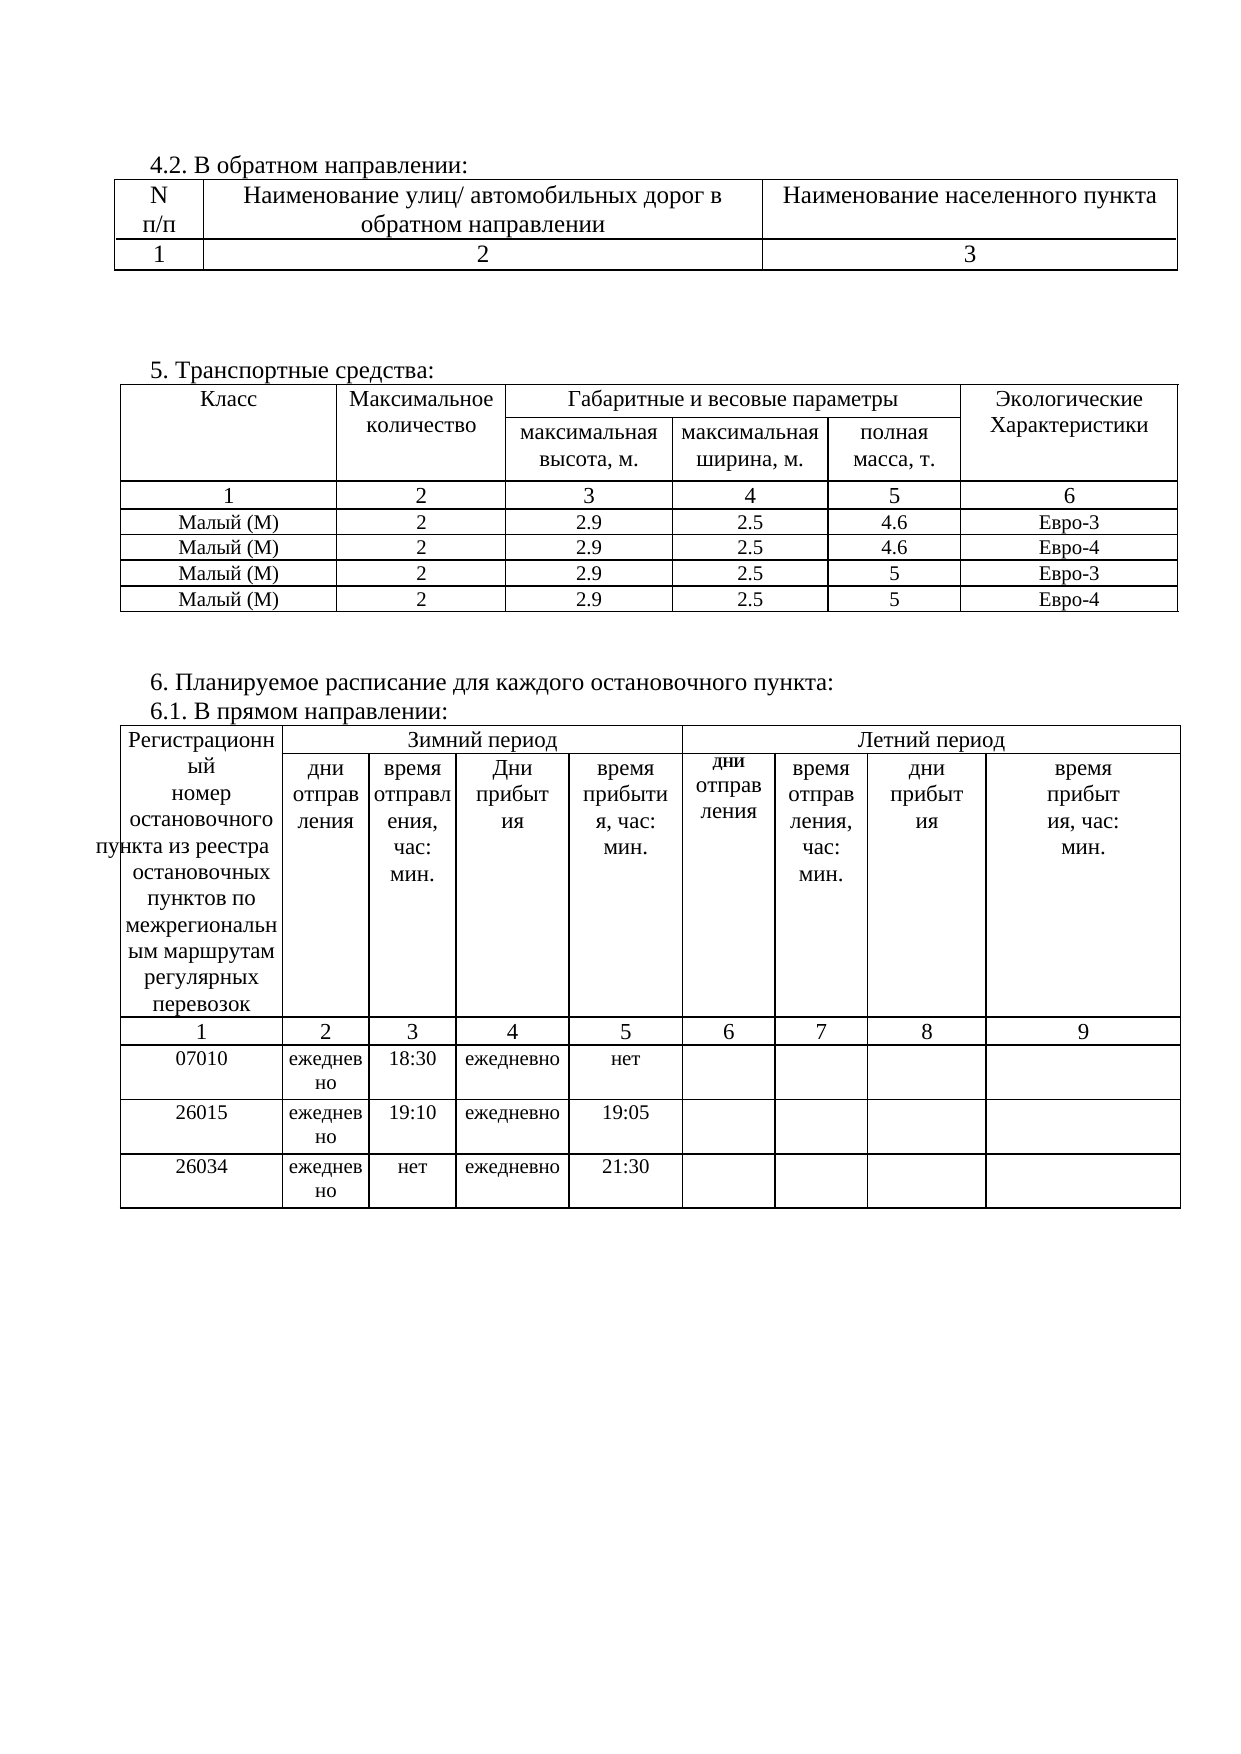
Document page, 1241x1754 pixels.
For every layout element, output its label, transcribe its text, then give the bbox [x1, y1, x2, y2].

table_cell дни отправ ления [283, 754, 368, 1016]
table_cell 2.9 [506, 510, 672, 534]
table_cell 19:05 [570, 1100, 682, 1153]
table_cell 07010 [121, 1046, 282, 1098]
table_cell ежедневно [283, 1155, 368, 1207]
table_cell [776, 1100, 867, 1153]
table_cell 5 [829, 587, 960, 611]
table_cell полная масса, т. [829, 418, 960, 480]
table_cell 2.5 [673, 587, 827, 611]
table_cell время отправл ения, час: мин. [370, 754, 455, 1016]
table_cell 2.5 [673, 561, 827, 585]
table_cell 1 [121, 482, 336, 508]
table_cell 21:30 [570, 1155, 682, 1207]
table_header Габаритные и весовые параметры [506, 385, 960, 417]
table_cell 2 [337, 482, 505, 508]
table_cell Дни прибыт ия [457, 754, 568, 1016]
table_cell Малый (М) [121, 561, 336, 585]
table_cell [868, 1155, 985, 1207]
text 6.1. В прямом направлении: [150, 696, 1090, 725]
table_cell [987, 1100, 1180, 1153]
table_cell время прибыти я, час: мин. [570, 754, 682, 1016]
table_cell 6 [683, 1018, 774, 1044]
table_cell 4.6 [829, 510, 960, 534]
table_cell 8 [868, 1018, 985, 1044]
table_cell 6 [961, 482, 1177, 508]
table_cell Евро-4 [961, 535, 1177, 559]
table_cell 4 [457, 1018, 568, 1044]
table_cell максимальная ширина, м. [673, 418, 827, 480]
table_cell ежедневно [457, 1100, 568, 1153]
table_cell дни прибыт ия [868, 754, 985, 1016]
table_cell ежедневно [283, 1046, 368, 1098]
table_cell 2 [204, 240, 762, 269]
table_cell [776, 1155, 867, 1207]
table_cell 26034 [121, 1155, 282, 1207]
table_cell ежедневно [283, 1100, 368, 1153]
table_cell 3 [506, 482, 672, 508]
table_cell 1 [115, 239, 203, 269]
table_cell 4.6 [829, 535, 960, 559]
table_cell [987, 1155, 1180, 1207]
table_cell 5 [570, 1018, 682, 1044]
table_cell Малый (М) [121, 587, 336, 611]
table_header Наименование населенного пункта [763, 180, 1177, 238]
table_cell 9 [987, 1018, 1180, 1044]
table_cell 26015 [121, 1100, 282, 1153]
table_header Летний период [683, 726, 1180, 753]
table_cell 1 [121, 1018, 282, 1044]
table_cell [683, 1155, 774, 1207]
table_cell Евро-3 [961, 561, 1177, 585]
table_header Наименование улиц/ автомобильных дорог в обратном направлении [204, 180, 762, 238]
table_header N п/п [115, 180, 203, 238]
table_cell Евро-3 [961, 510, 1177, 534]
table_cell Евро-4 [961, 587, 1177, 611]
table_cell нет [570, 1046, 682, 1098]
table_cell 4 [673, 482, 827, 508]
table_cell 2 [337, 535, 505, 559]
table_cell время прибыт ия, час: мин. [987, 754, 1180, 1016]
text 5. Транспортные средства: [150, 355, 1090, 383]
text 4.2. В обратном направлении: [150, 150, 1090, 179]
table_cell 3 [763, 238, 1177, 269]
table_cell [868, 1100, 985, 1153]
table_cell 2 [337, 587, 505, 611]
table_cell Малый (М) [121, 510, 336, 534]
table_cell 18:30 [370, 1046, 455, 1098]
table_cell 2 [337, 510, 505, 534]
table_cell [868, 1046, 985, 1098]
table_cell 2.5 [673, 535, 827, 559]
table_cell ежедневно [457, 1046, 568, 1098]
table_cell 3 [370, 1018, 455, 1044]
table_cell 7 [776, 1018, 867, 1044]
text 6. Планируемое расписание для каждого остановочного пункта: [150, 667, 1090, 696]
table_header Класс [121, 385, 336, 480]
table_cell [683, 1046, 774, 1098]
table_header Зимний период [283, 726, 682, 753]
table_cell [987, 1046, 1180, 1098]
table_header Максимальное количество [337, 385, 505, 480]
table_cell 2.9 [506, 561, 672, 585]
table_cell [776, 1046, 867, 1098]
table_cell 5 [829, 482, 960, 508]
table_cell 2 [283, 1018, 368, 1044]
table_header Регистрационный номер остановочного пункта из реестра остановочных пунктов по межрегиональным маршрутам регулярных перевозок [121, 726, 282, 1016]
table_cell время отправ ления, час: мин. [776, 754, 867, 1016]
table_cell ежедневно [457, 1155, 568, 1207]
table_cell максимальная высота, м. [506, 418, 672, 480]
table_cell Малый (М) [121, 535, 336, 559]
table_cell [683, 1100, 774, 1153]
table_cell 5 [829, 561, 960, 585]
table_cell 19:10 [370, 1100, 455, 1153]
table_cell 2 [337, 561, 505, 585]
table_cell ДНИ отправ ления [683, 754, 774, 1016]
table_cell 2.5 [673, 510, 827, 534]
table_cell 2.9 [506, 587, 672, 611]
table_cell 2.9 [506, 535, 672, 559]
table_header Экологические Характеристики [961, 385, 1177, 480]
table_cell нет [370, 1155, 455, 1207]
